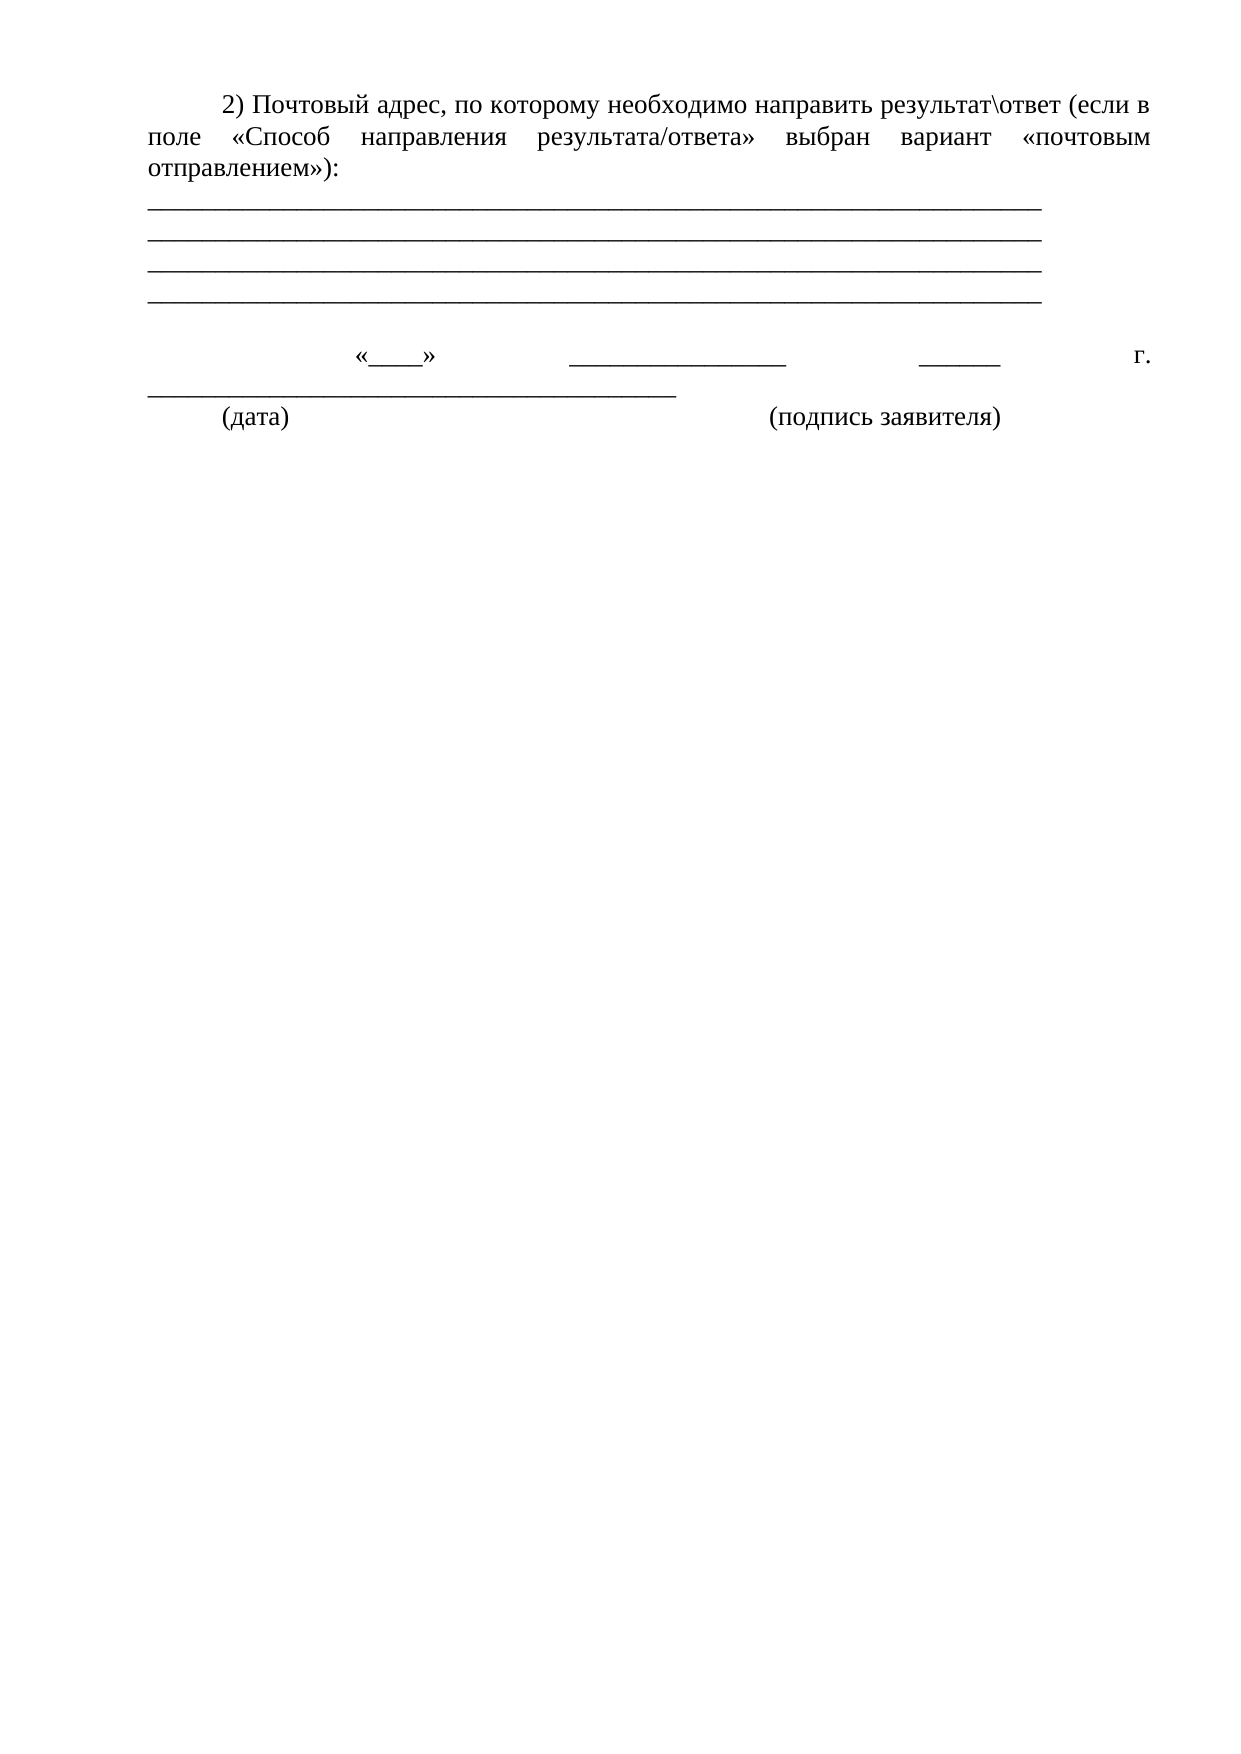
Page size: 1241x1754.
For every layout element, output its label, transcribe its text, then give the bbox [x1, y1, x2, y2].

text __________________________________________________________________ [148, 276, 1152, 307]
text __________________________________________________________________ [148, 182, 1152, 213]
text 2) Почтовый адрес, по которому необходимо направить результат\ответ (если в поле «Способ направления результата/ответа» выбран вариант «почтовым отправлением»): [148, 89, 1152, 182]
text (дата) (подпись заявителя) [148, 400, 1152, 431]
text __________________________________________________________________ [148, 244, 1152, 276]
text «____» ________________ ______ г. _______________________________________ [148, 338, 1152, 400]
text __________________________________________________________________ [148, 213, 1152, 244]
